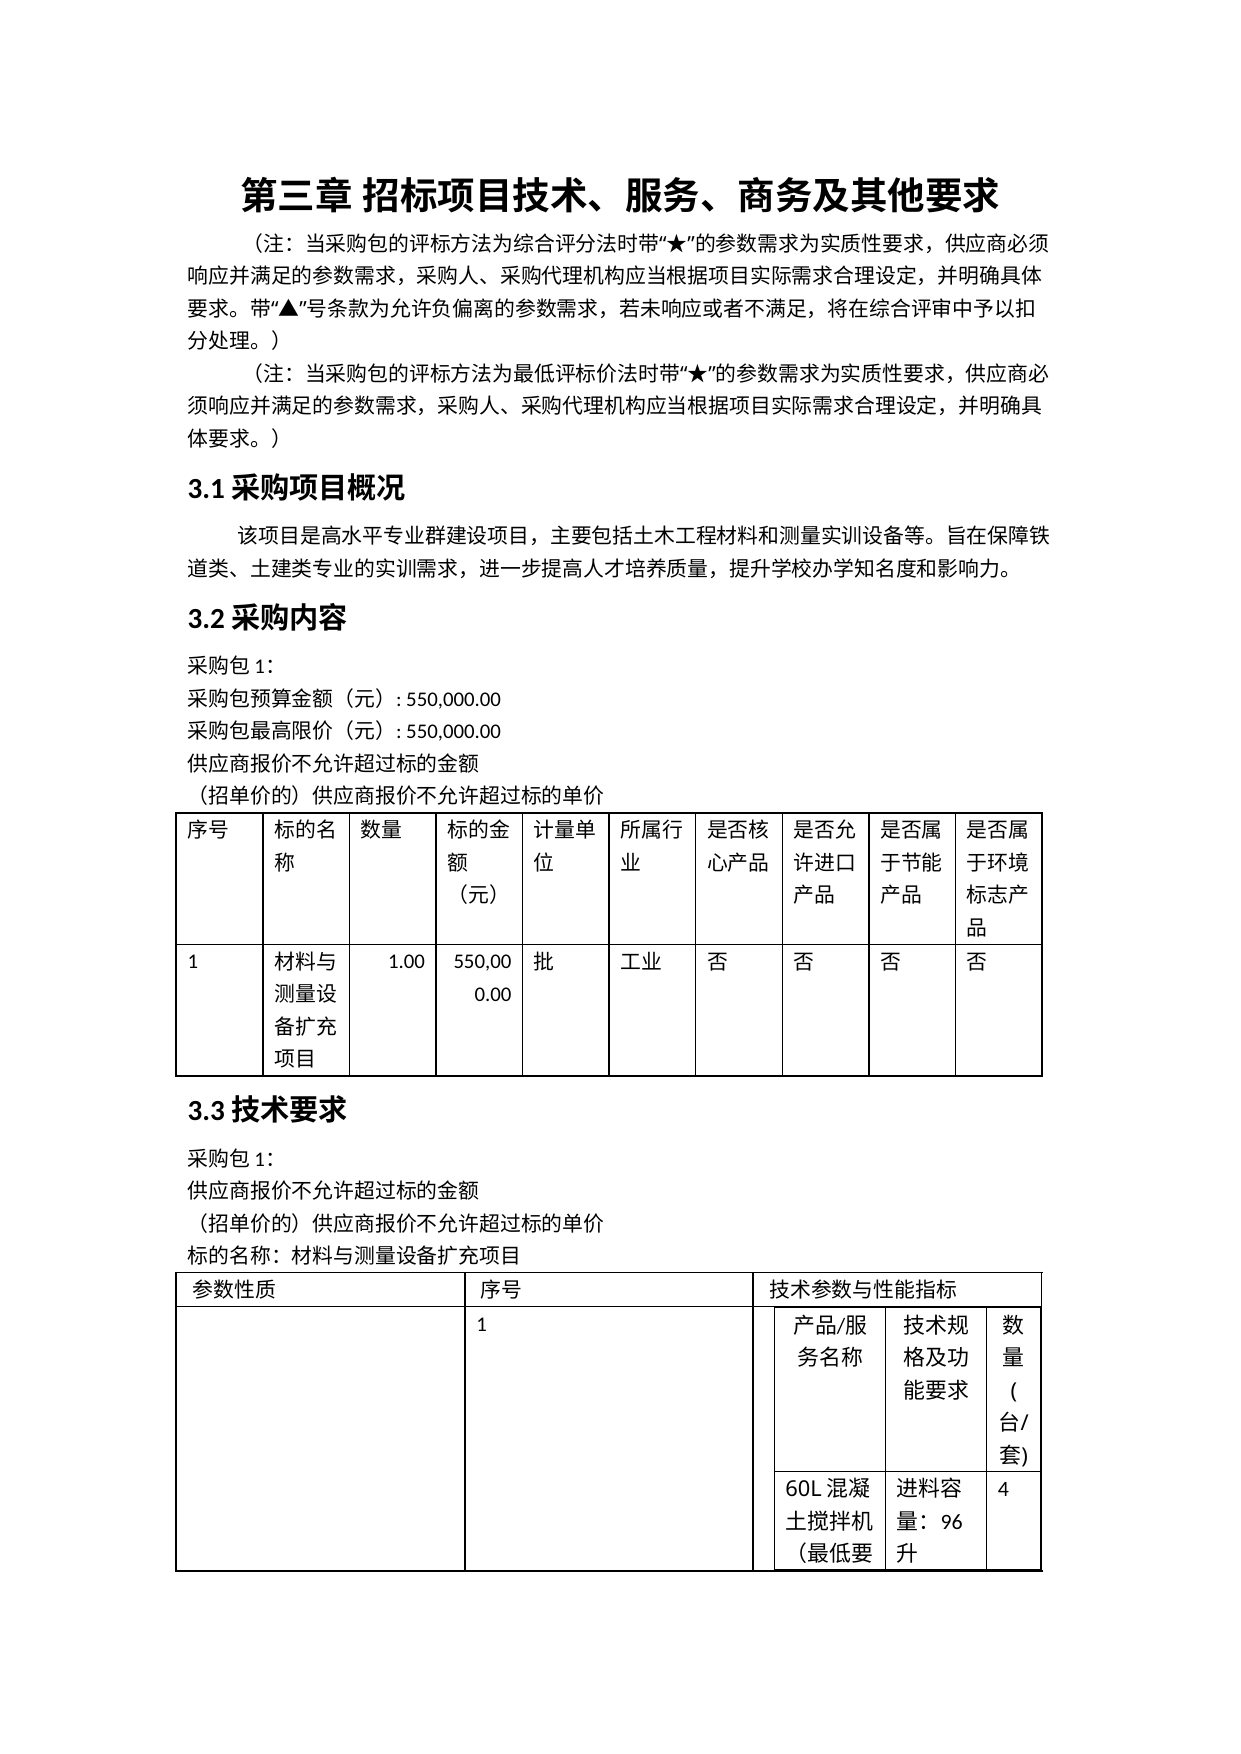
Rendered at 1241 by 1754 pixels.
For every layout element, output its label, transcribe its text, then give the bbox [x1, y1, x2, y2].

text （注：当采购包的评标方法为综合评分法时带“★”的参数需求为实质性要求，供应商必须响应并满足的参数需求，采购人、采购代理机构应当根据项目实际需求合理设定，并明确具体要求。带“▲”号条款为允许负偏离的参数需求，若未响应或者不满足，将在综合评审中予以扣分处理。） [187, 227, 1053, 357]
table_cell 1.00 [350, 945, 435, 1075]
text 采购包预算金额（元）: 550,000.00 [187, 682, 1053, 714]
text 采购包1： [187, 649, 1053, 682]
table_header 是否属于环境标志产品 [956, 814, 1041, 943]
table_cell 工业 [610, 945, 695, 1075]
text （招单价的）供应商报价不允许超过标的单价 [187, 1207, 1053, 1239]
table_header 计量单位 [523, 814, 608, 943]
table_header 序号 [177, 814, 262, 943]
text 该项目是高水平专业群建设项目，主要包括土木工程材料和测量实训设备等。旨在保障铁道类、土建类专业的实训需求，进一步提高人才培养质量，提升学校办学知名度和影响力。 [187, 519, 1053, 584]
table_cell [775, 1308, 885, 1471]
text 3.3技术要求 [187, 1077, 1053, 1142]
table_cell [987, 1472, 1040, 1569]
text 第三章 招标项目技术、服务、商务及其他要求 [187, 162, 1053, 227]
table_cell 否 [956, 945, 1041, 1075]
table_header 参数性质 [177, 1273, 464, 1306]
table_header 是否允许进口产品 [783, 814, 868, 943]
text 采购包最高限价（元）: 550,000.00 [187, 714, 1053, 747]
text 标的名称：材料与测量设备扩充项目 [187, 1239, 1053, 1272]
table_header 标的名称 [264, 814, 349, 943]
text 3.1采购项目概况 [187, 454, 1053, 519]
table_cell 1 [466, 1307, 752, 1570]
text 3.2采购内容 [187, 584, 1053, 649]
text 采购包1： [187, 1142, 1053, 1174]
table_header 技术参数与性能指标 [754, 1273, 1041, 1306]
table_header 是否属于节能产品 [870, 814, 955, 943]
table_cell 批 [523, 945, 608, 1075]
table_cell 550,000.00 [437, 945, 522, 1075]
table_cell 材料与测量设备扩充项目 [264, 945, 349, 1075]
table_cell 否 [870, 945, 955, 1075]
table_header 是否核心产品 [696, 814, 782, 943]
table_header 数量 [350, 814, 435, 943]
text （注：当采购包的评标方法为最低评标价法时带“★”的参数需求为实质性要求，供应商必须响应并满足的参数需求，采购人、采购代理机构应当根据项目实际需求合理设定，并明确具体要求。） [187, 357, 1053, 454]
table_cell 否 [783, 945, 868, 1075]
table_header 序号 [466, 1273, 752, 1306]
table_cell [754, 1307, 774, 1570]
table_cell [886, 1472, 986, 1569]
table_cell [886, 1308, 986, 1471]
table_header 标的金额 （元） [437, 814, 522, 943]
table_cell [177, 1307, 464, 1570]
table_cell [987, 1308, 1040, 1471]
text 供应商报价不允许超过标的金额 [187, 747, 1053, 779]
text （招单价的）供应商报价不允许超过标的单价 [187, 779, 1053, 812]
table_cell [775, 1472, 885, 1569]
table_cell 否 [696, 945, 782, 1075]
text 供应商报价不允许超过标的金额 [187, 1174, 1053, 1207]
table_header 所属行业 [610, 814, 695, 943]
table_cell 1 [177, 945, 262, 1075]
